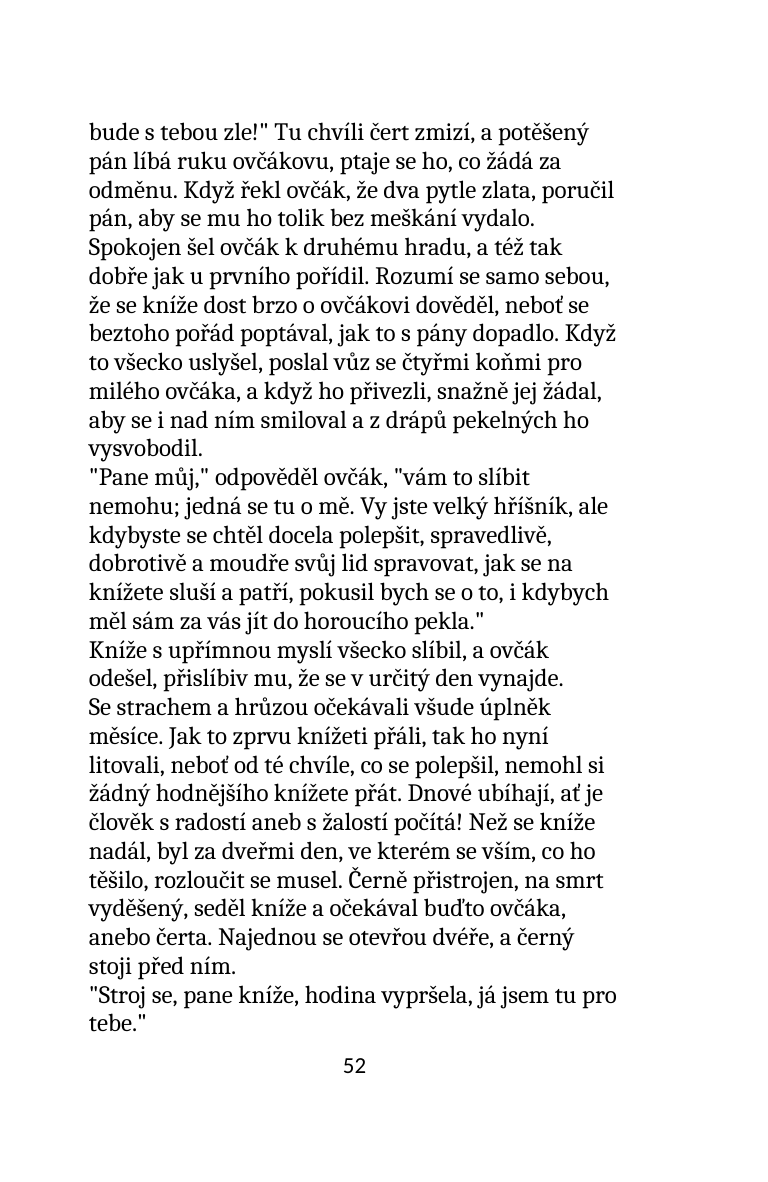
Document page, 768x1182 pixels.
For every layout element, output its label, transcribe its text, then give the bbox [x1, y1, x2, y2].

text Se strachem a hrůzou očekávali všude úplněk měsíce. Jak to zprvu knížeti přáli, tak ho nyní litovali, neboť od té chvíle, co se polepšil, nemohl si žádný hodnějšího knížete přát. Dnové ubíhají, ať je člověk s radostí aneb s žalostí počítá! Než se kníže nadál, byl za dveřmi den, ve kterém se vším, co ho těšilo, rozloučit se musel. Černě přistrojen, na smrt vyděšený, seděl kníže a očekával buďto ovčáka, anebo čerta. Najednou se otevřou dvéře, a černý stoji před ním. [89, 693, 620, 981]
text "Stroj se, pane kníže, hodina vypršela, já jsem tu pro tebe." [89, 981, 620, 1038]
text "Pane můj," odpověděl ovčák, "vám to slíbit nemohu; jedná se tu o mě. Vy jste velký hříšník, ale kdybyste se chtěl docela polepšit, spravedlivě, dobrotivě a moudře svůj lid spravovat, jak se na knížete sluší a patří, pokusil bych se o to, i kdybych měl sám za vás jít do horoucího pekla." [89, 463, 620, 636]
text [89, 118, 620, 233]
text Kníže s upřímnou myslí všecko slíbil, a ovčák odešel, přislíbiv mu, že se v určitý den vynajde. [89, 636, 620, 693]
text Spokojen šel ovčák k druhému hradu, a též tak dobře jak u prvního pořídil. Rozumí se samo sebou, že se kníže dost brzo o ovčákovi dověděl, neboť se beztoho pořád poptával, jak to s pány dopadlo. Když to všecko uslyšel, poslal vůz se čtyřmi koňmi pro milého ovčáka, a když ho přivezli, snažně jej žádal, aby se i nad ním smiloval a z drápů pekelných ho vysvobodil. [89, 233, 620, 463]
